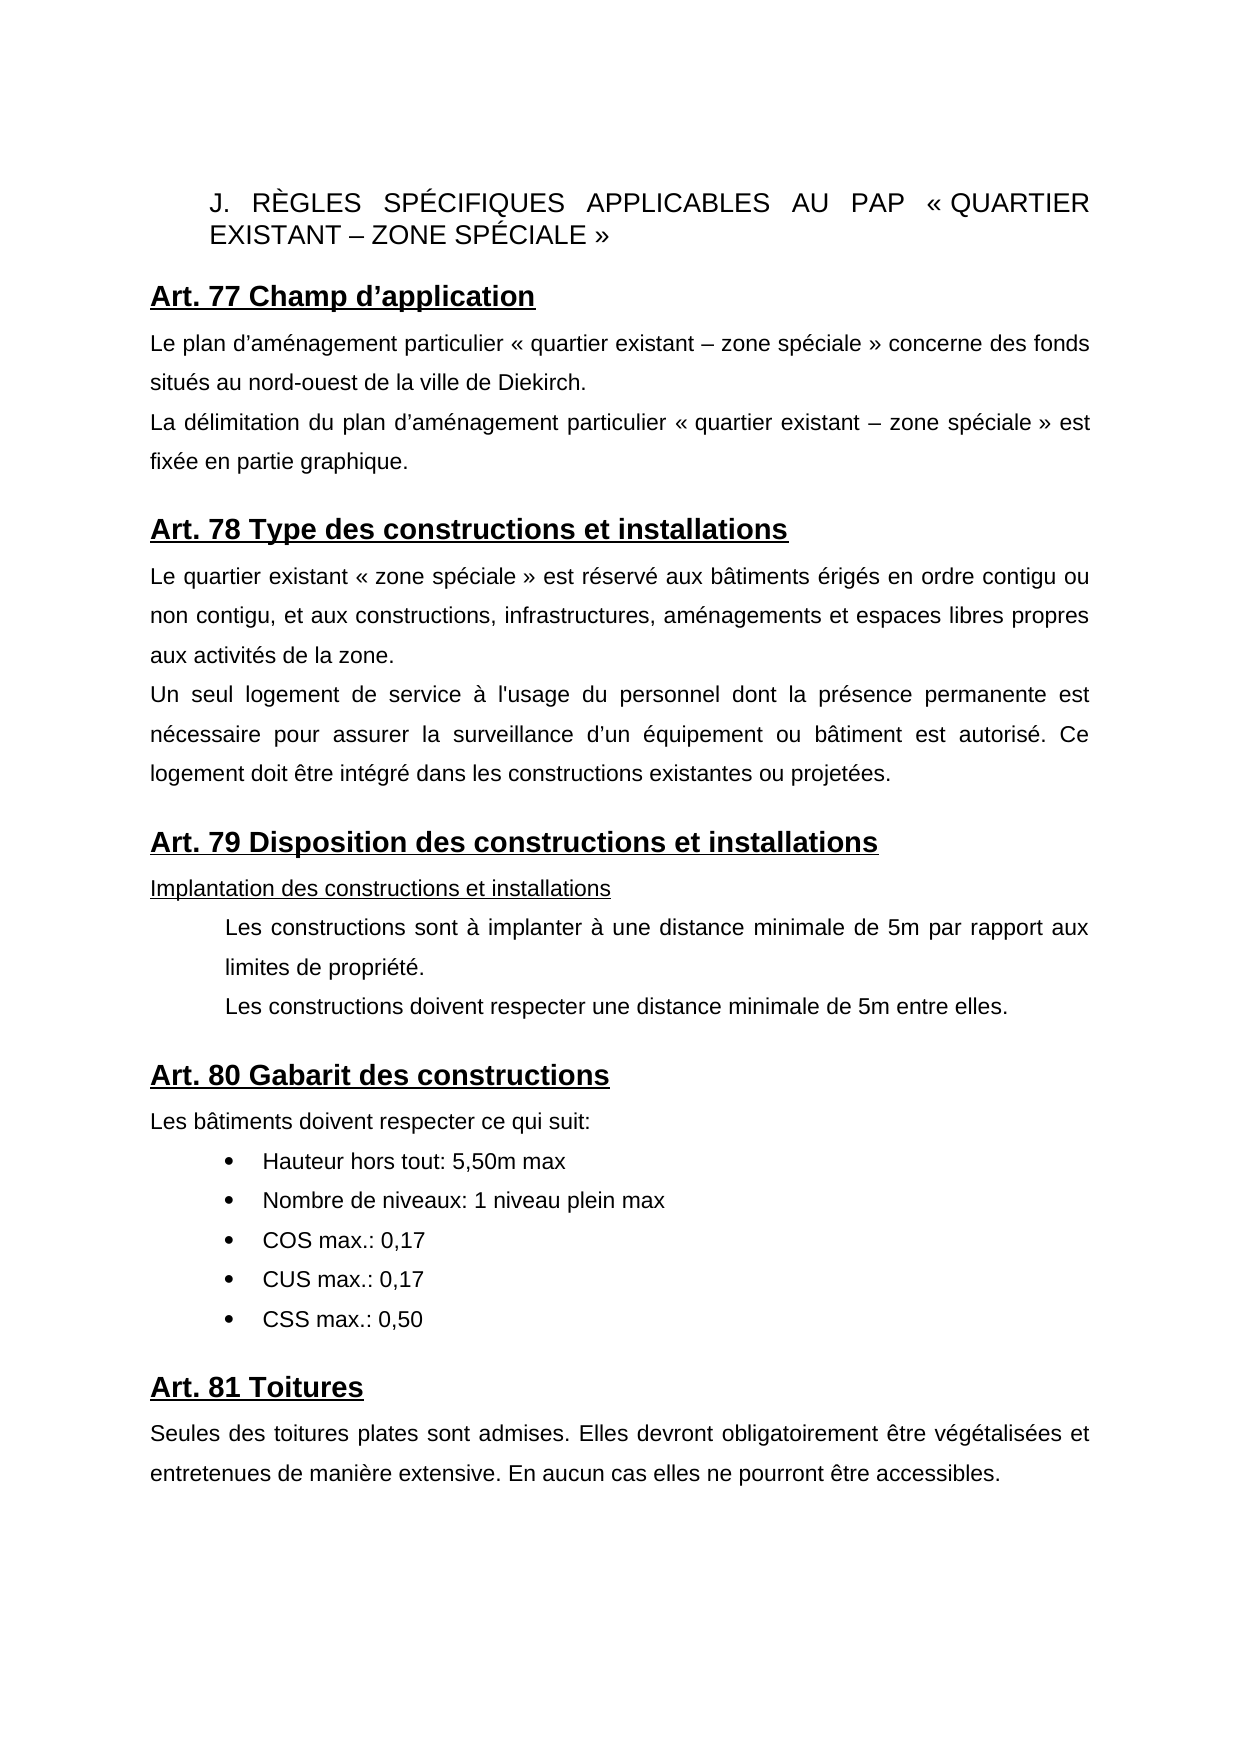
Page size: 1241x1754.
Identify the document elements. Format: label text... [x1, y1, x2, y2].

list CSS max.: 0,50 [225, 1306, 1090, 1332]
title J. Règles spécifiques applicables au PAP « quartier existant – zone spéciale » [209, 187, 1090, 250]
list Nombre de niveaux: 1 niveau plein max [225, 1187, 1090, 1213]
text Seules des toitures plates sont admises. Elles devront obligatoirement être végétalisées et entretenues de manière extensive. En aucun cas elles ne pourront être accessibles. [150, 1420, 1090, 1486]
text La délimitation du plan d’aménagement particulier « quartier existant – zone spéciale » est fixée en partie graphique. [150, 408, 1090, 474]
text Le quartier existant « zone spéciale » est réservé aux bâtiments érigés en ordre contigu ou non contigu, et aux constructions, infrastructures, aménagements et espaces libres propres aux activités de la zone. [150, 563, 1090, 668]
subtitle Art. 79 Disposition des constructions et installations [150, 824, 1090, 858]
text Les constructions sont à implanter à une distance minimale de 5m par rapport aux limites de propriété. [225, 914, 1090, 980]
subtitle Art. 80 Gabarit des constructions [150, 1058, 1090, 1091]
text Un seul logement de service à l'usage du personnel dont la présence permanente est nécessaire pour assurer la surveillance d’un équipement ou bâtiment est autorisé. Ce logement doit être intégré dans les constructions existantes ou projetées. [150, 681, 1090, 786]
text Les constructions doivent respecter une distance minimale de 5m entre elles. [225, 993, 1090, 1020]
list Hauteur hors tout: 5,50m max [225, 1148, 1090, 1174]
list CUS max.: 0,17 [225, 1266, 1090, 1292]
subtitle Art. 77 Champ d’application [150, 279, 1090, 313]
text Le plan d’aménagement particulier « quartier existant – zone spéciale » concerne des fonds situés au nord-ouest de la ville de Diekirch. [150, 329, 1090, 395]
subtitle Art. 81 Toitures [150, 1370, 1090, 1403]
subtitle Art. 78 Type des constructions et installations [150, 512, 1090, 546]
text Implantation des constructions et installations [150, 875, 1090, 901]
list COS max.: 0,17 [225, 1227, 1090, 1253]
text Les bâtiments doivent respecter ce qui suit: [150, 1108, 1090, 1134]
